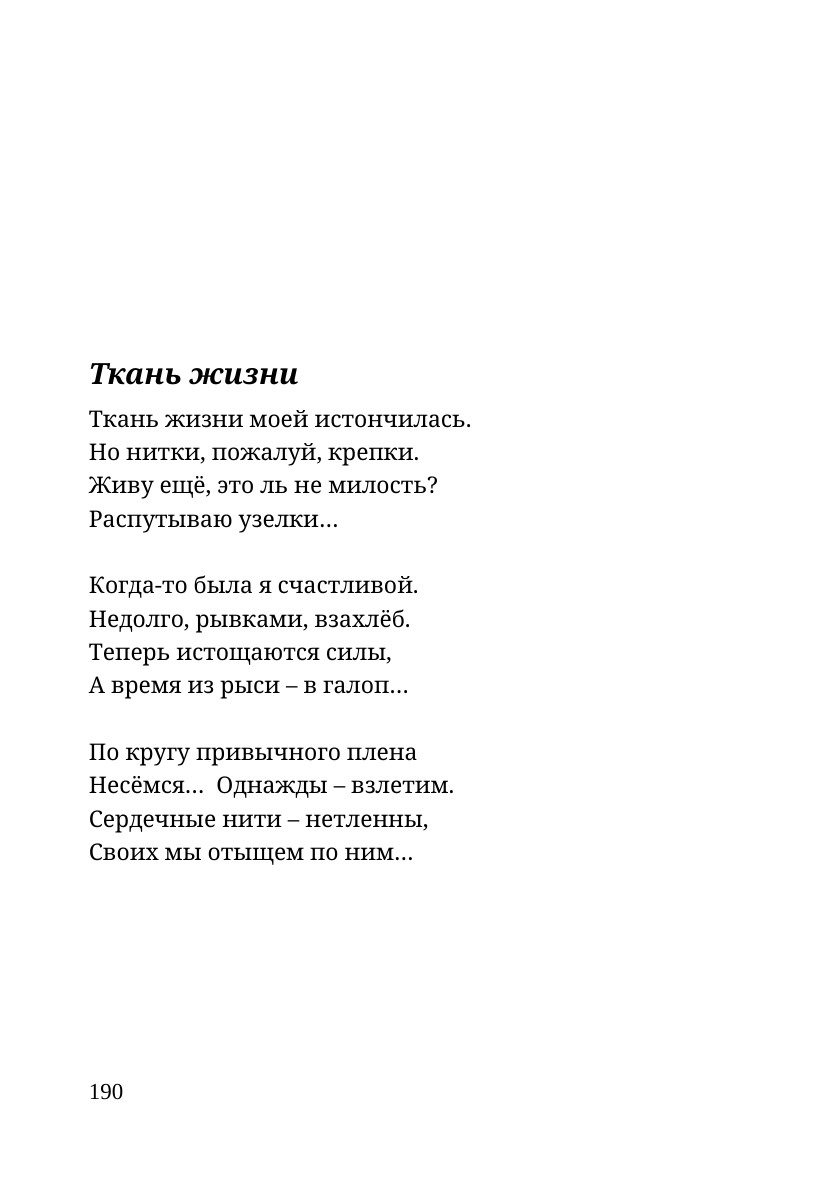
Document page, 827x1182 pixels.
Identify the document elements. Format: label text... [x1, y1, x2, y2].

text Ткань жизни моей истончилась. Но нитки, пожалуй, крепки. Живу ещё, это ль не милость? Распутываю узелки… Когда-то была я счастливой. Недолго, рывками, взахлёб. Теперь истощаются силы, А время из рыси – в галоп… По кругу привычного плена Несёмся… Однажды – взлетим. Сердечные нити – нетленны, Своих мы отыщем по ним… [89, 400, 703, 867]
text Ткань жизни [89, 353, 703, 393]
